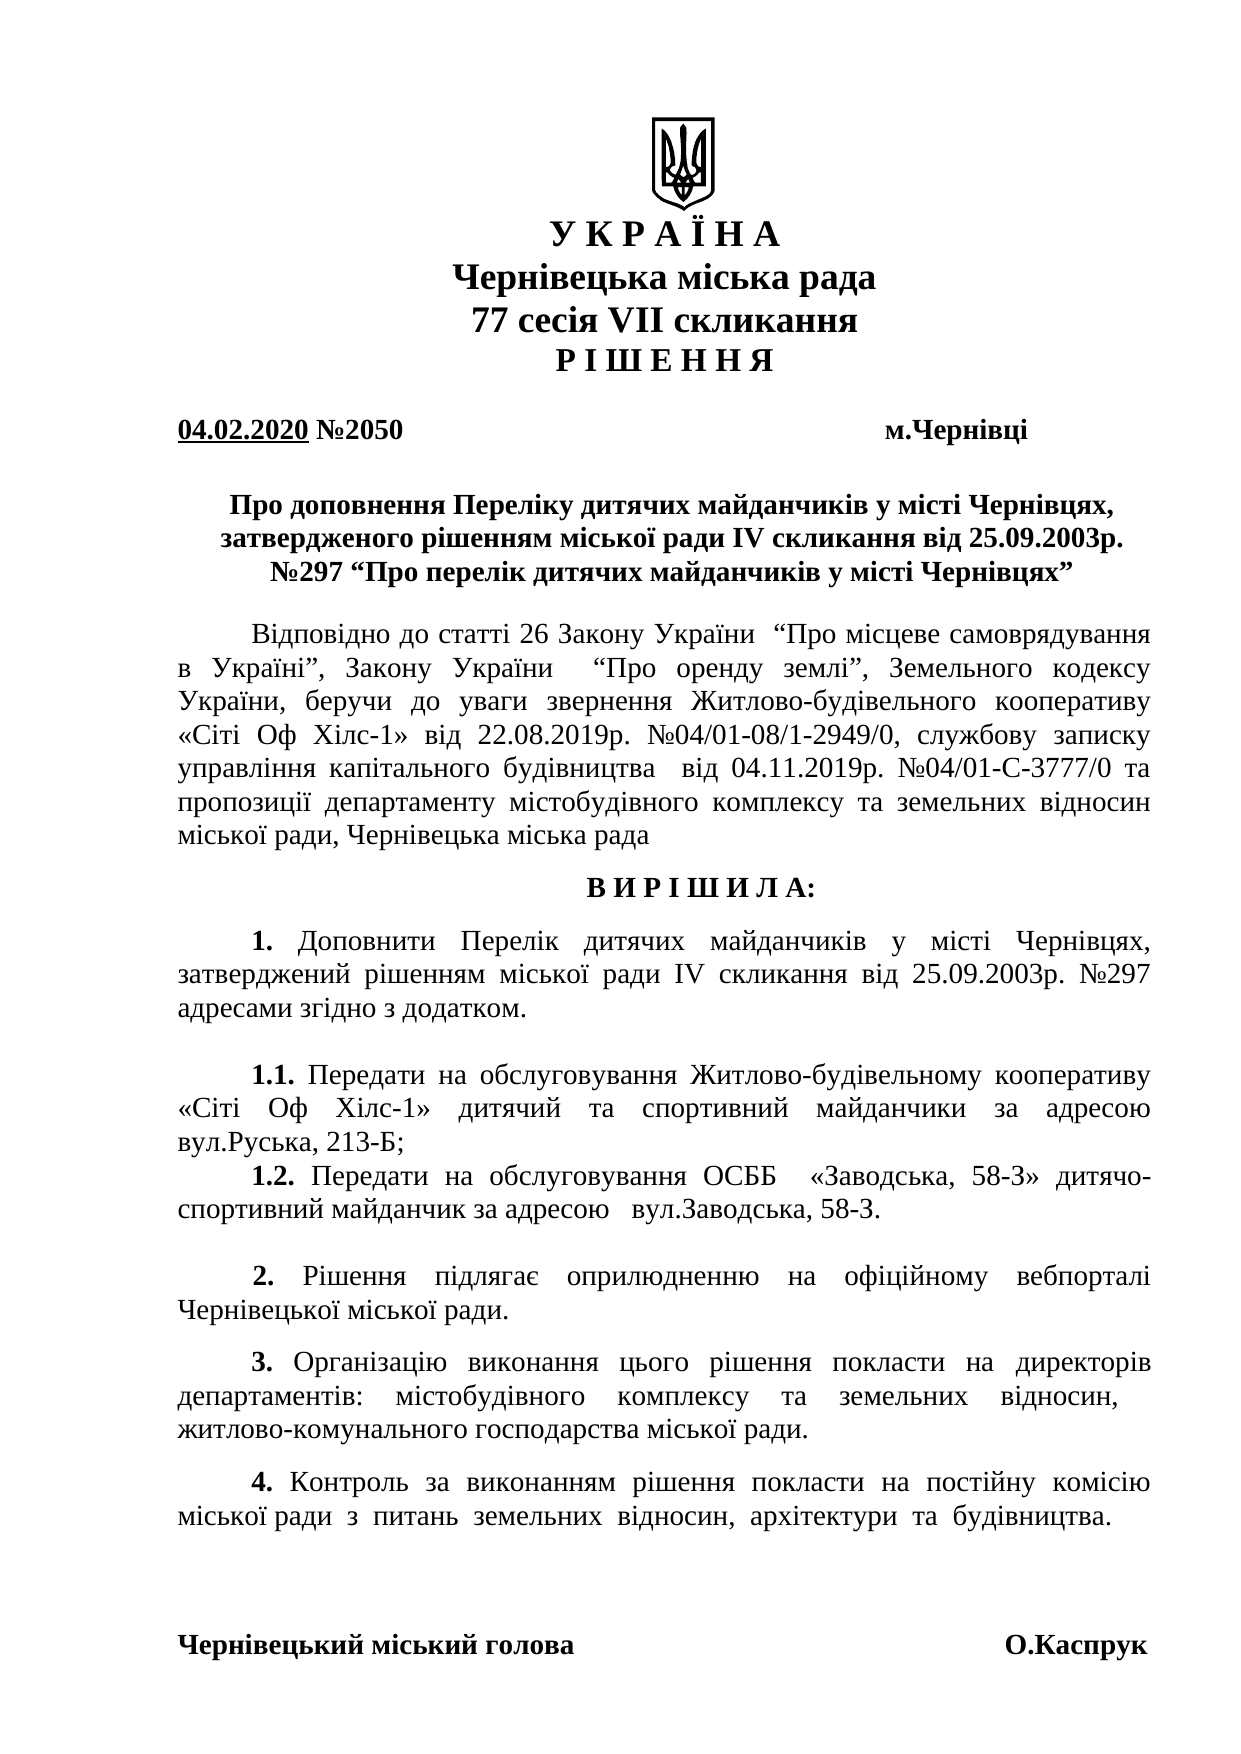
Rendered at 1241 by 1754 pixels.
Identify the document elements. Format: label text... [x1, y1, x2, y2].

text 04.02.2020 №2050 м.Чернівці [177, 412, 1152, 446]
text 2. Рішення підлягає оприлюдненню на офіційному вебпорталі Чернівецької міської ради. [177, 1258, 1152, 1325]
text 4. Контроль за виконанням рішення покласти на постійну комісію міської ради з питань земельних відносин, архітектури та будівництва. [177, 1464, 1152, 1531]
subtitle Р І Ш Е Н Н Я [177, 341, 1152, 379]
text Відповідно до статті 26 Закону України “Про місцеве самоврядування в Україні”, Закону України “Про оренду землі”, Земельного кодексу України, беручи до уваги звернення Житлово-будівельного кооперативу «Сіті Оф Хілс-1» від 22.08.2019р. №04/01-08/1-2949/0, службову записку управління капітального будівництва від 04.11.2019р. №04/01-С-3777/0 та пропозиції департаменту містобудівного комплексу та земельних відносин міської ради, Чернівецька міська рада [177, 616, 1152, 851]
text 1.1. Передати на обслуговування Житлово-будівельному кооперативу «Сіті Оф Хілс-1» дитячий та спортивний майданчики за адресою вул.Руська, 213-Б; [177, 1057, 1152, 1158]
text 1.2. Передати на обслуговування ОСББ «Заводська, 58-З» дитячо-спортивний майданчик за адресою вул.Заводська, 58-З. [177, 1158, 1152, 1225]
text В И Р І Ш И Л А: [177, 870, 1152, 904]
text Чернівецький міський голова О. [177, 1627, 1152, 1661]
text 3. Організацію виконання цього рішення покласти на директорів департаментів: містобудівного комплексу та земельних відносин, житлово-комунального господарства міської ради. [177, 1344, 1152, 1445]
text 1. Доповнити Перелік дитячих майданчиків у місті Чернівцях, затверджений рішенням міської ради ІV скликання від 25.09.2003р. №297 адресами згідно з додатком. [177, 923, 1152, 1023]
subtitle У К Р А Ї Н А [177, 211, 1152, 254]
table_header Про доповнення Переліку дитячих майданчиків у місті Чернівцях, затвердженого рішенням міської ради ІV скликання від 25.09.2003р. №297 “Про перелік дитячих майданчиків у місті Чернівцях” [177, 463, 1167, 587]
text 77 сесія VІІ скликання [177, 297, 1152, 341]
text Чернівецька міська рада [177, 254, 1152, 297]
